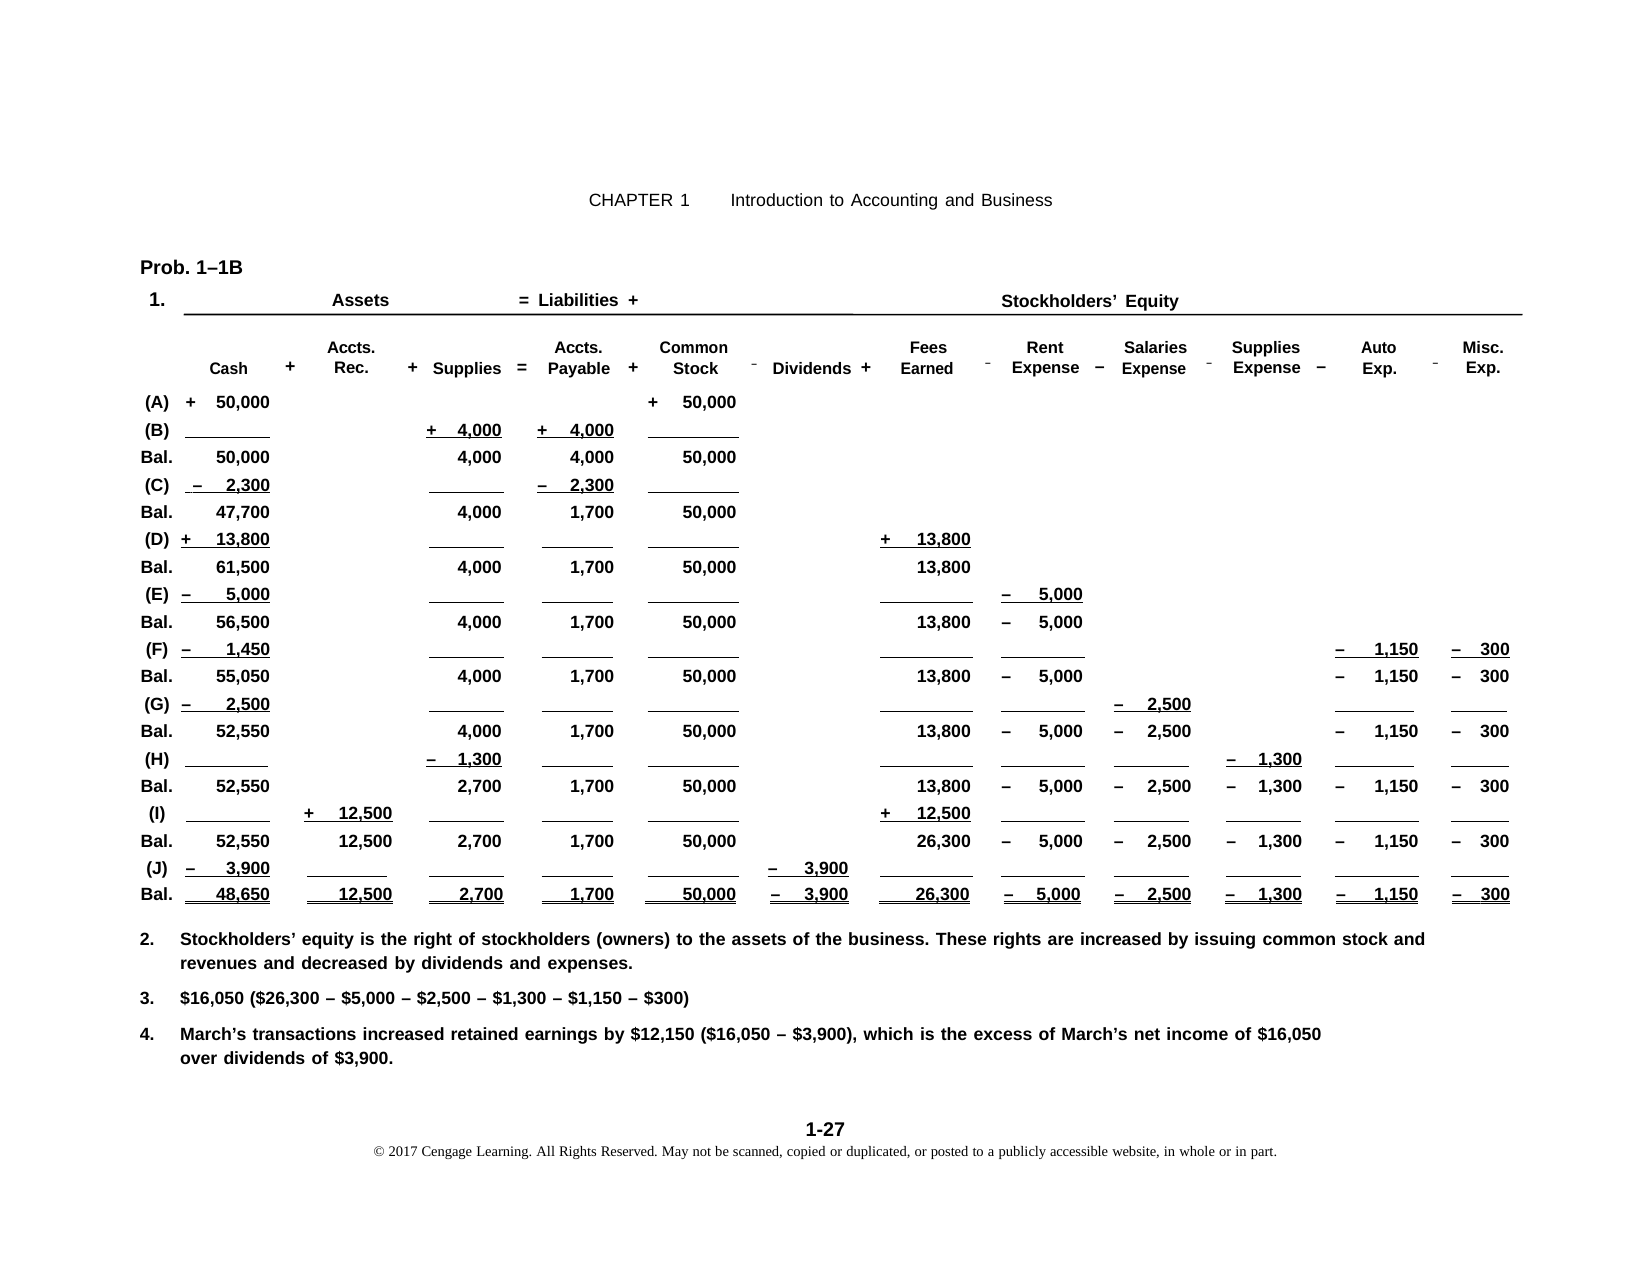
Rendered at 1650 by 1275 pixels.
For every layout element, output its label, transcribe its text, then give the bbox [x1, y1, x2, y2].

text Supplies [1206, 338, 1326, 357]
text Cash [209, 359, 249, 378]
text Bal. 55,050 4,000 1,700 50,000 13,800 – 5,000 – 1,150 – 300 [140, 666, 1533, 687]
text Accts. [327, 338, 376, 357]
text Prob. 1–1B [140, 256, 640, 279]
text (A) + 50,000 + 50,000 [145, 392, 1533, 413]
text Bal. 52,550 2,700 1,700 50,000 13,800 – 5,000 – 2,500 – 1,300 – 1,150 – 300 [140, 776, 1533, 796]
text (H) – 1,300 – 1,300 [144, 748, 1533, 769]
text (F) – 1,450 – 1,150 – 300 [146, 639, 1533, 659]
text Bal. 48,650 12,500 2,700 1,700 50,000 – 3,900 26,300 – 5,000 – 2,500 – 1,300 – 1,150 – 300 [140, 884, 1533, 904]
text (G) – 2,500 – 2,500 [144, 693, 1533, 714]
list Expense – [1206, 357, 1326, 378]
text Bal. 52,550 12,500 2,700 1,700 50,000 26,300 – 5,000 – 2,500 – 1,300 – 1,150 – 300 [140, 831, 1533, 851]
text Auto Exp. [1361, 338, 1398, 378]
list + 12,500 + 12,500 [148, 803, 1533, 823]
list Exp. [1432, 357, 1533, 378]
text (E) – 5,000 – 5,000 [145, 584, 1533, 604]
text (B) + 4,000 + 4,000 [144, 419, 1533, 440]
text Bal. 52,550 4,000 1,700 50,000 13,800 – 5,000 – 2,500 – 1,150 – 300 [140, 721, 1533, 741]
text (D) + 13,800 + 13,800 [144, 529, 1533, 549]
text 1-27 [129, 1118, 1521, 1141]
text 3. $16,050 ($26,300 – $5,000 – $2,500 – $1,300 – $1,150 – $300) [139, 988, 1533, 1008]
text 2. Stockholders’ equity is the right of stockholders (owners) to the assets of the business. These rights are increased by issuing common stock and revenues and decreased by dividends and expenses. [139, 928, 1437, 973]
text Stockholders’ Equity [1001, 291, 1533, 311]
text Bal. 47,700 4,000 1,700 50,000 [140, 502, 1533, 522]
text Bal. 56,500 4,000 1,700 50,000 13,800 – 5,000 [140, 611, 1533, 632]
text CHAPTER 1 Introduction to Accounting and Business [588, 189, 1533, 210]
text Salaries Expense [1122, 338, 1189, 378]
text 4. March’s transactions increased retained earnings by $12,150 ($16,050 – $3,900), which is the excess of March’s net income of $16,050 over dividends of $3,900. [139, 1024, 1333, 1068]
text + Rec. [285, 357, 376, 378]
list Dividends + [751, 357, 872, 378]
text Accts. Payable + [548, 338, 639, 379]
text Rent [1024, 338, 1066, 357]
text Fees Earned [900, 338, 956, 378]
text Misc. [1462, 338, 1533, 357]
text + Supplies = [407, 357, 528, 378]
text © 2017 Cengage Learning. All Rights Reserved. May not be scanned, copied or duplicated, or posted to a publicly accessible website, in whole or in part. [129, 1143, 1521, 1160]
text Bal. 61,500 4,000 1,700 50,000 13,800 [140, 557, 1533, 577]
text (C) – 2,300 – 2,300 [144, 474, 1533, 495]
text (J) – 3,900 – 3,900 [146, 858, 1533, 878]
list Assets = Liabilities + [149, 288, 640, 311]
text Bal. 50,000 4,000 4,000 50,000 [140, 447, 1533, 467]
list Expense – [984, 357, 1105, 378]
text Common Stock [659, 338, 731, 378]
